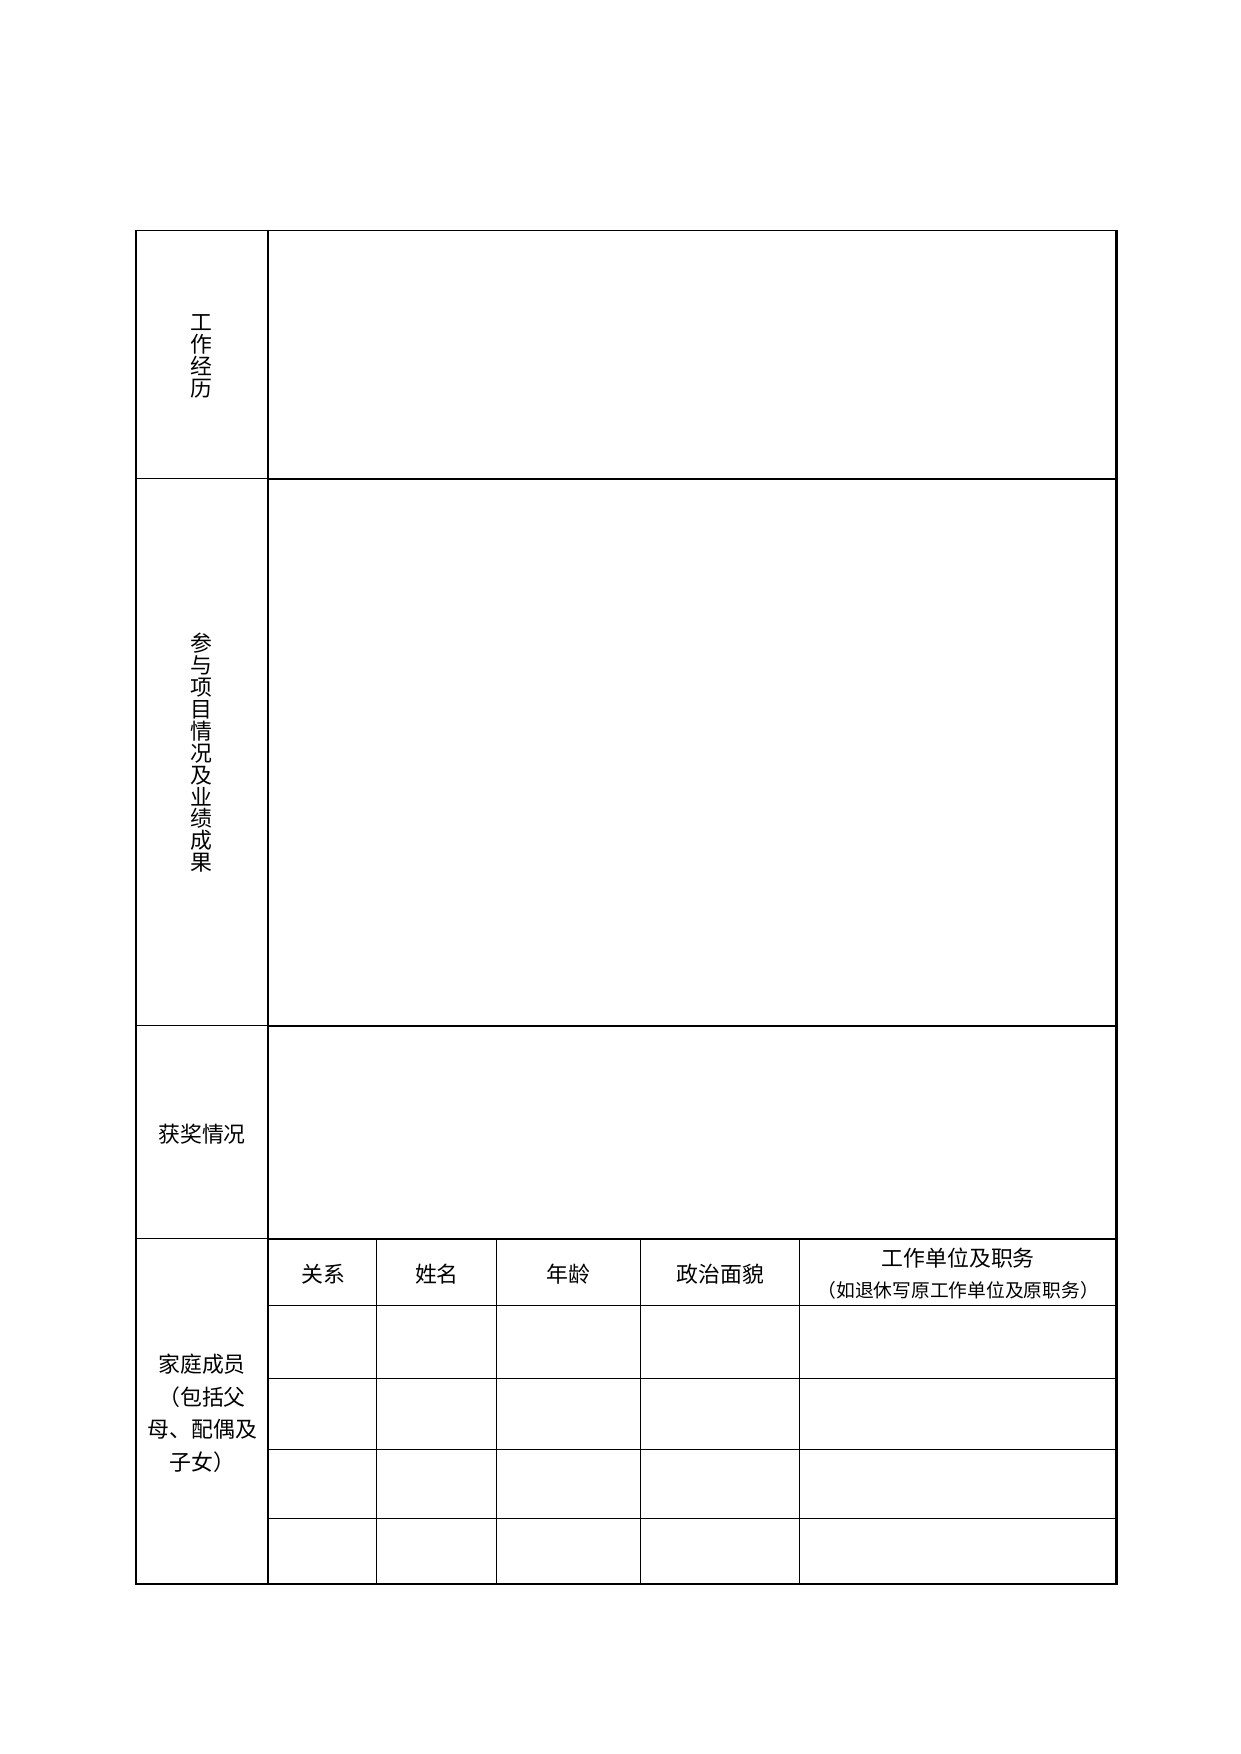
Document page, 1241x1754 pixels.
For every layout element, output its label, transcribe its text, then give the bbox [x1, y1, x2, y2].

table_cell 参与项目情况及业绩成果 [137, 479, 267, 1025]
table_cell [497, 1306, 640, 1378]
table_cell [269, 480, 1115, 1025]
table_cell [641, 1450, 799, 1517]
table_cell [641, 1379, 799, 1449]
table_cell [269, 1519, 376, 1583]
table_cell [269, 231, 1115, 478]
table_cell [800, 1306, 1115, 1378]
table_cell [497, 1379, 640, 1449]
table_cell 政治面貌 [641, 1240, 799, 1305]
table_cell 工作单位及职务 （如退休写原工作单位及原职务） [800, 1240, 1115, 1305]
table_cell [377, 1306, 496, 1378]
table_cell [800, 1379, 1115, 1449]
table_cell 关系 [269, 1240, 376, 1305]
table_cell [269, 1306, 376, 1378]
table_cell [269, 1450, 376, 1517]
table_cell [641, 1519, 799, 1583]
table_cell 年龄 [497, 1240, 640, 1305]
table_cell [497, 1450, 640, 1517]
table_cell 家庭成员 （包括父母、配偶及子女） [137, 1239, 267, 1583]
table_cell [377, 1379, 496, 1449]
table_cell [800, 1519, 1115, 1583]
table_cell [377, 1450, 496, 1517]
table_cell [269, 1379, 376, 1449]
table_cell 工作经历 [137, 231, 267, 478]
table_cell [641, 1306, 799, 1378]
table_cell [377, 1519, 496, 1583]
table_cell 姓名 [377, 1240, 496, 1305]
table_cell 获奖情况 [137, 1026, 267, 1238]
table_cell [497, 1519, 640, 1583]
table_cell [800, 1450, 1115, 1517]
table_cell [269, 1027, 1115, 1238]
